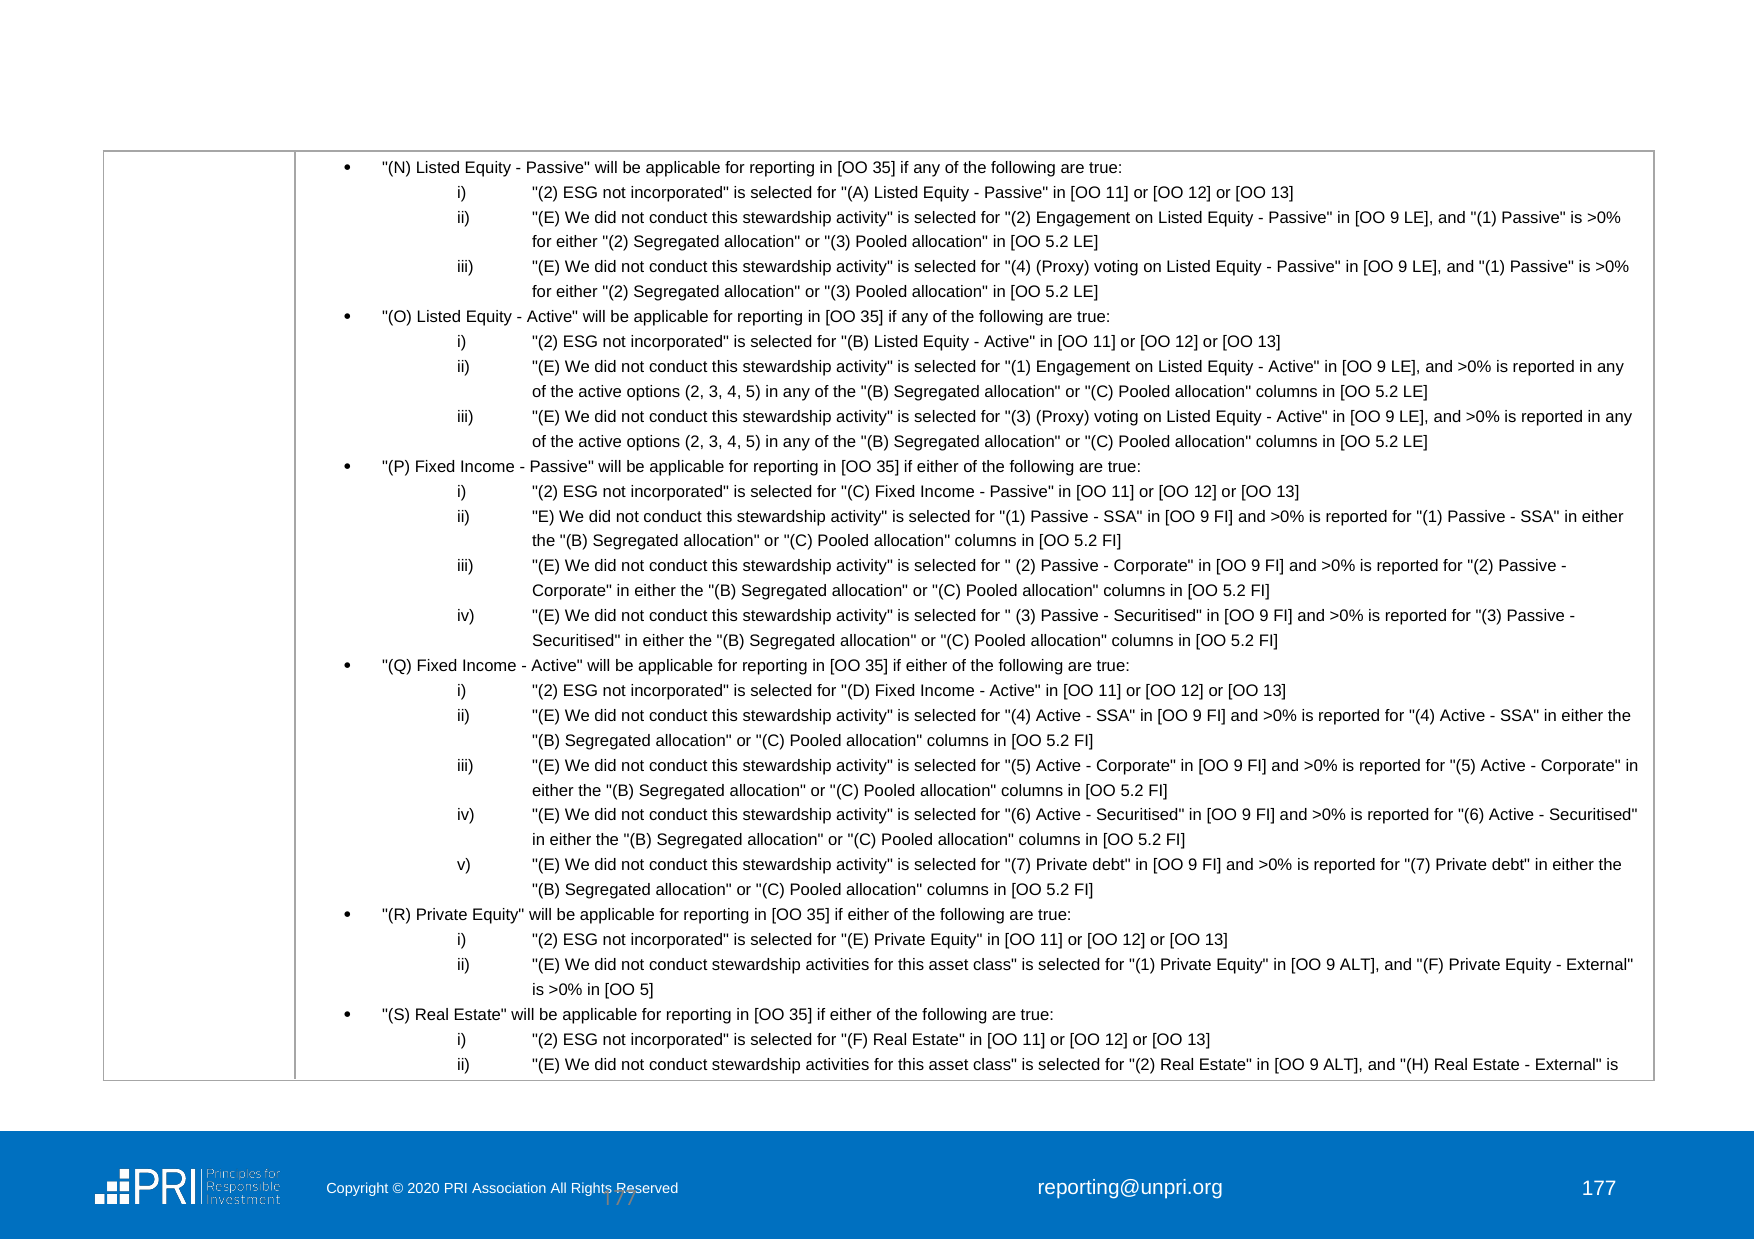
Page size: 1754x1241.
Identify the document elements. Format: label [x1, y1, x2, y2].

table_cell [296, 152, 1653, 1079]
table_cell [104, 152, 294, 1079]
picture [92, 1166, 282, 1207]
